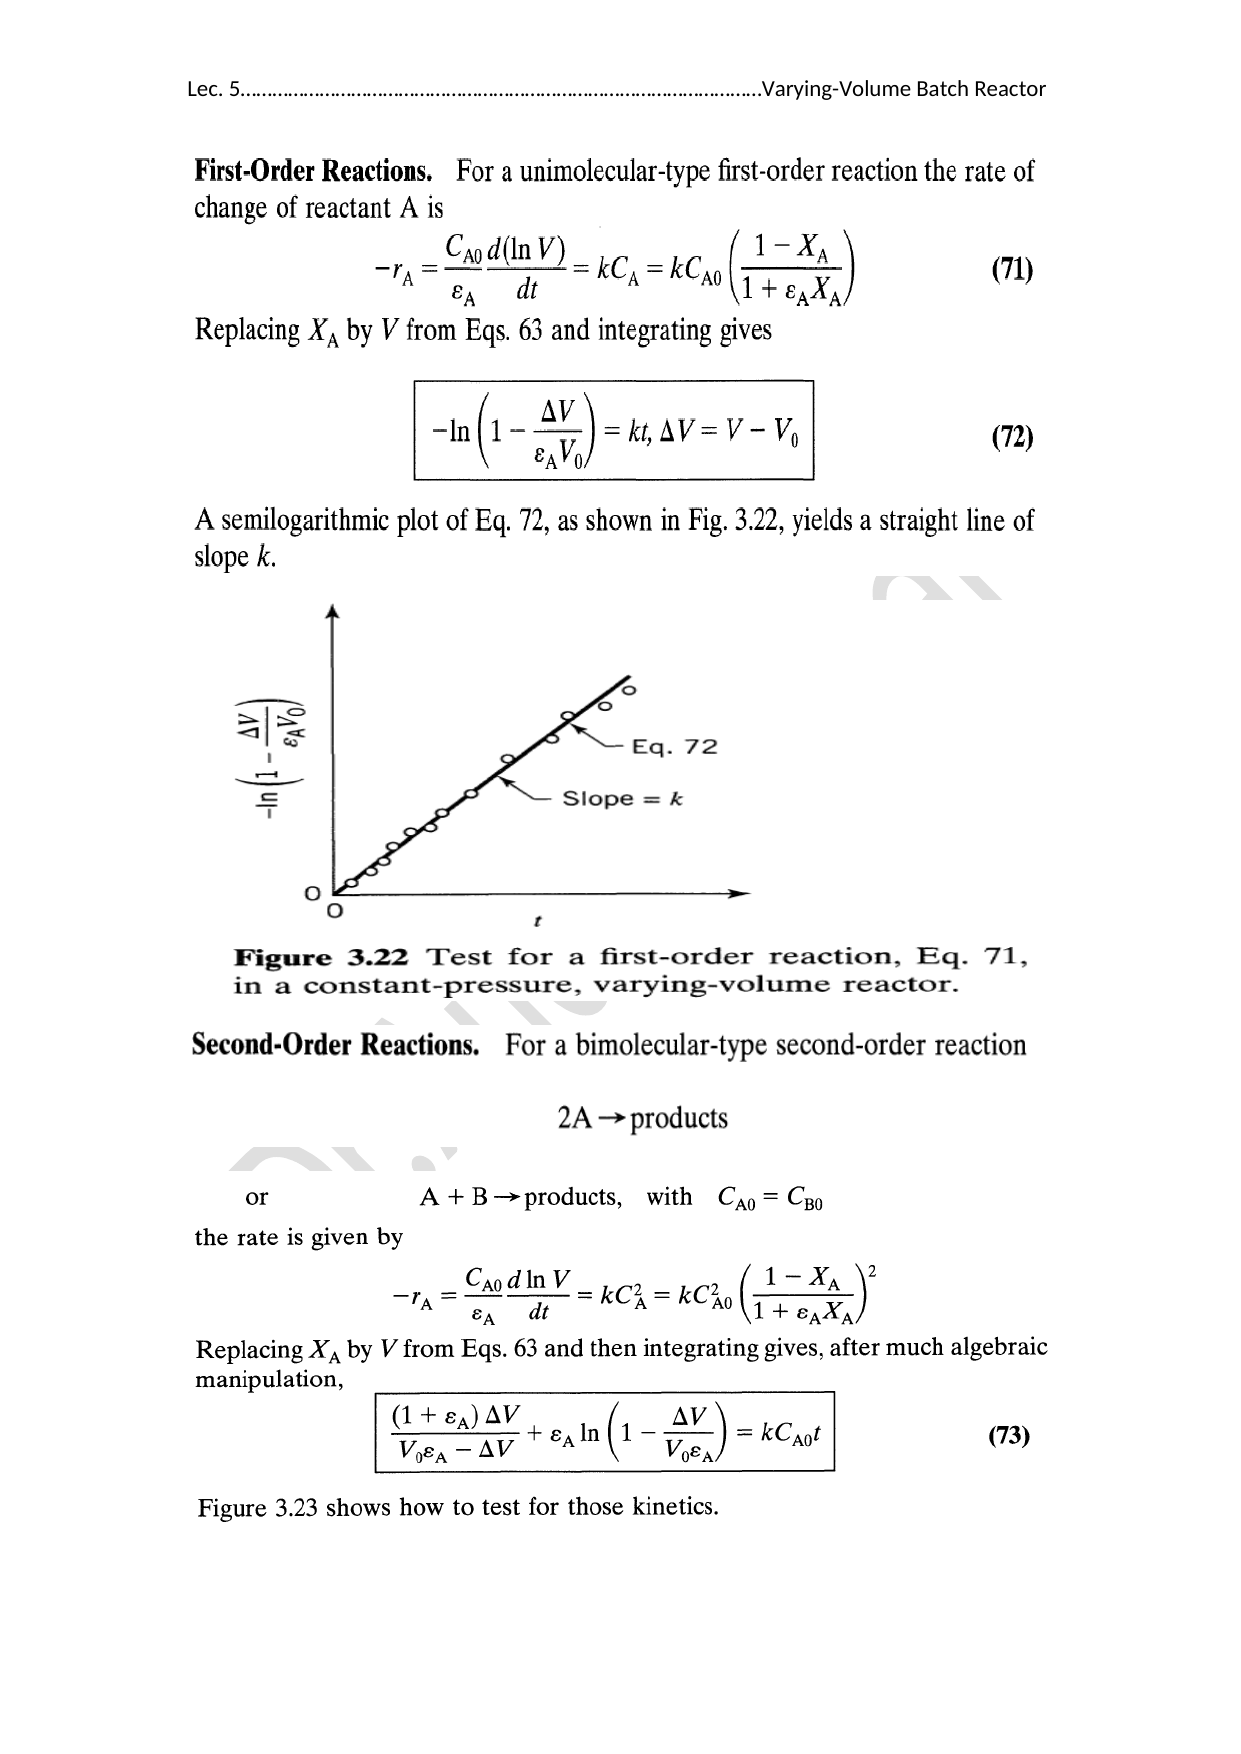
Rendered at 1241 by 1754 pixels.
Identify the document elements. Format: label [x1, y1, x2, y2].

picture [187, 1025, 1049, 1147]
picture [187, 1171, 1053, 1526]
picture [187, 150, 1051, 576]
picture [202, 600, 1038, 1001]
